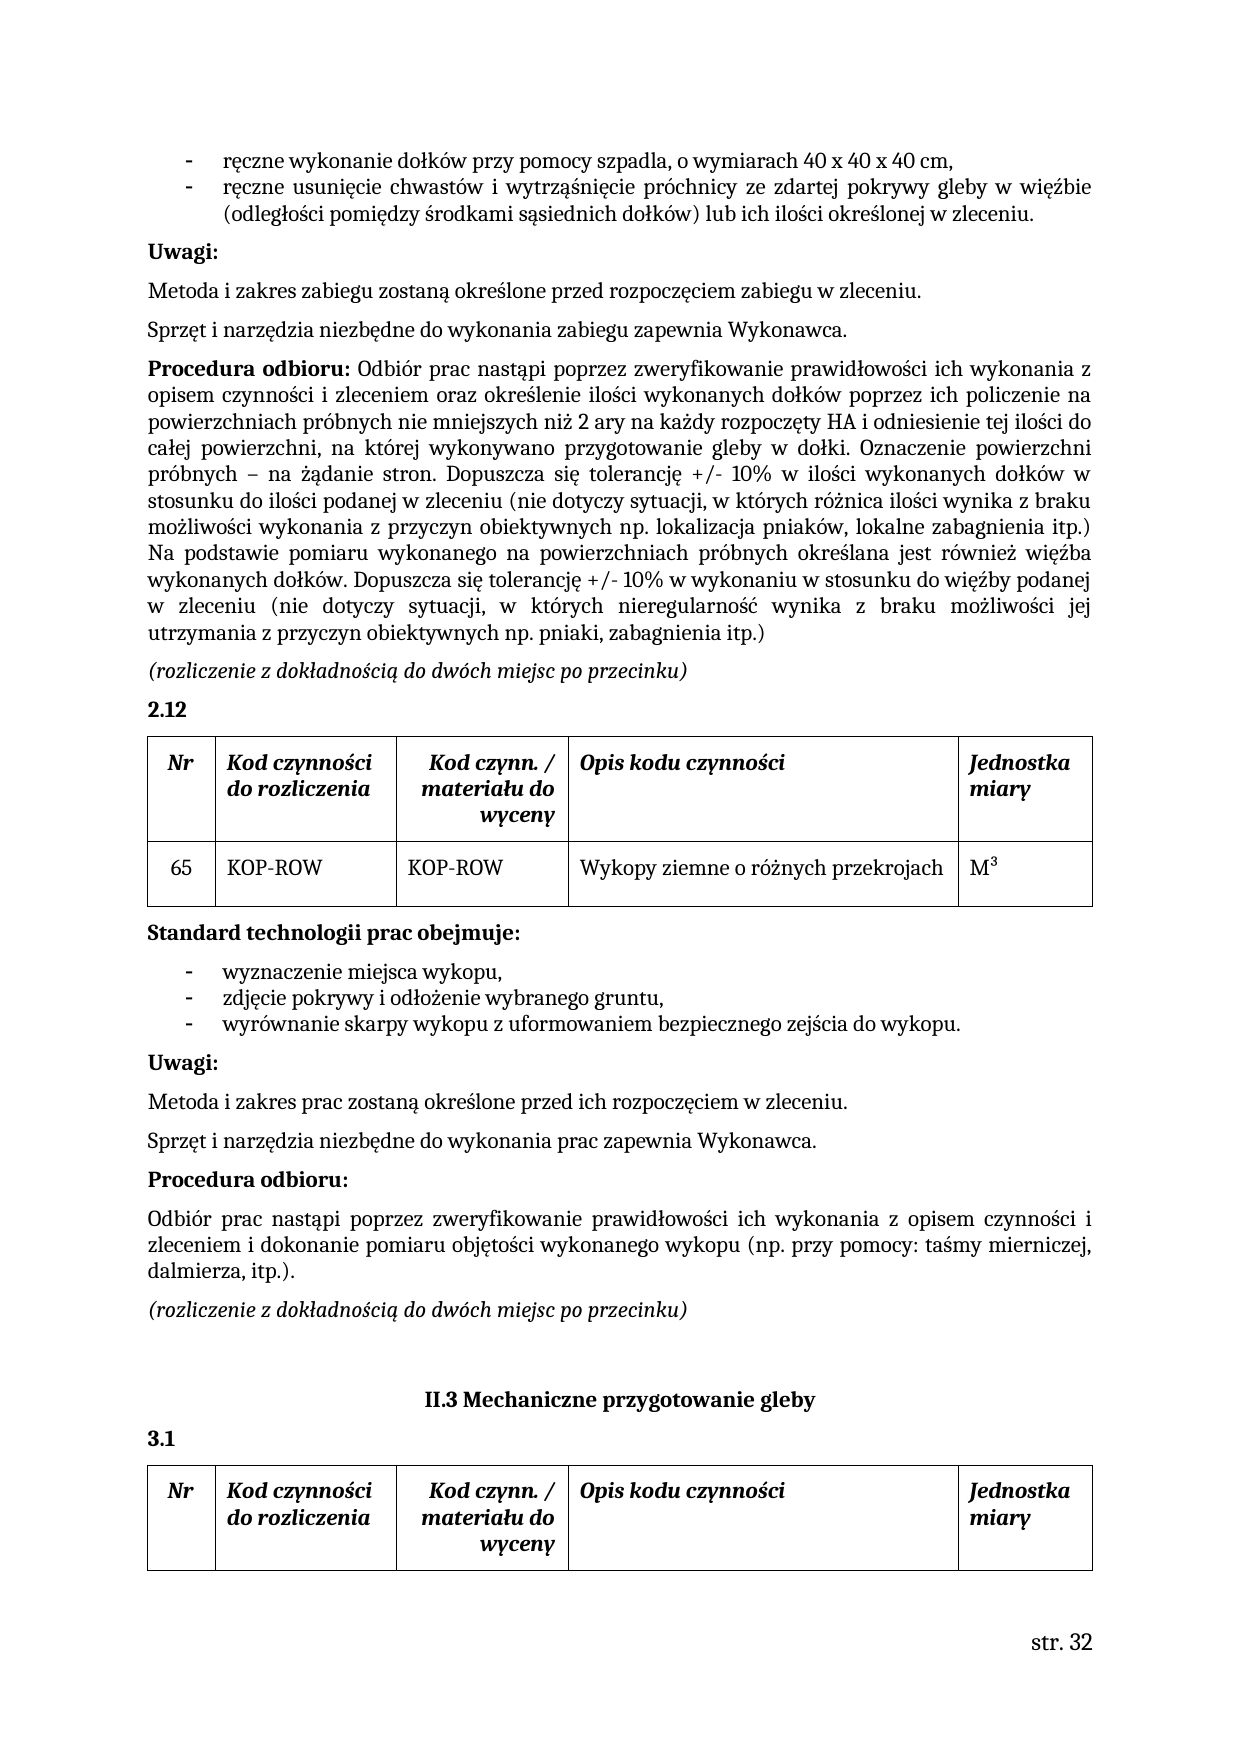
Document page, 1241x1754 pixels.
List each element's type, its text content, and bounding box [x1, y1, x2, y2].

text Sprzęt i narzędzia niezbędne do wykonania prac zapewnia Wykonawca. [148, 1128, 1093, 1154]
list zdjęcie pokrywy i odłożenie wybranego gruntu, [185, 985, 1093, 1011]
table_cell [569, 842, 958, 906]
text (rozliczenie z dokładnością do dwóch miejsc po przecinku) [148, 658, 1093, 684]
text 3.1 [148, 1426, 1093, 1452]
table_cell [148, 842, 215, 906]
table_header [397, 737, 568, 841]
list wyznaczenie miejsca wykopu, [185, 958, 1093, 985]
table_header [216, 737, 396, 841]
text 2.12 [148, 697, 1093, 723]
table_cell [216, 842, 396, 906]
text Uwagi: [148, 1050, 1093, 1076]
text Sprzęt i narzędzia niezbędne do wykonania zabiegu zapewnia Wykonawca. [148, 317, 1093, 343]
text Standard technologii prac obejmuje: [148, 919, 1093, 946]
text Metoda i zakres zabiegu zostaną określone przed rozpoczęciem zabiegu w zleceniu. [148, 278, 1093, 304]
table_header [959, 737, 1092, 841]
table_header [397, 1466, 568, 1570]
text II.3 Mechaniczne przygotowanie gleby [148, 1387, 1093, 1413]
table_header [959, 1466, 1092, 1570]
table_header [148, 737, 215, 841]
list wyrównanie skarpy wykopu z uformowaniem bezpiecznego zejścia do wykopu. [185, 1011, 1093, 1037]
text Procedura odbioru: Odbiór prac nastąpi poprzez zweryfikowanie prawidłowości ich wykonania z opisem czynności i zleceniem oraz określenie ilości wykonanych dołków poprzez ich policzenie na powierzchniach próbnych nie mniejszych niż 2 ary na każdy rozpoczęty HA i odniesienie tej ilości do całej powierzchni, na której wykonywano przygotowanie gleby w dołki. Oznaczenie powierzchni próbnych – na żądanie stron. Dopuszcza się tolerancję +/- 10% w ilości wykonanych dołków w stosunku do ilości podanej w zleceniu (nie dotyczy sytuacji, w których różnica ilości wynika z braku możliwości wykonania z przyczyn obiektywnych np. lokalizacja pniaków, lokalne zabagnienia itp.) Na podstawie pomiaru wykonanego na powierzchniach próbnych określana jest również więźba wykonanych dołków. Dopuszcza się tolerancję +/- 10% w wykonaniu w stosunku do więźby podanej w zleceniu (nie dotyczy sytuacji, w których nieregularność wynika z braku możliwości jej utrzymania z przyczyn obiektywnych np. pniaki, zabagnienia itp.) [148, 356, 1093, 646]
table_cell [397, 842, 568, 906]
text Metoda i zakres prac zostaną określone przed ich rozpoczęciem w zleceniu. [148, 1089, 1093, 1115]
text Procedura odbioru: [148, 1167, 1093, 1193]
list ręczne wykonanie dołków przy pomocy szpadla, o wymiarach 40 x 40 x 40 cm, [185, 148, 1093, 174]
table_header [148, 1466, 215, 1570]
text Uwagi: [148, 239, 1093, 266]
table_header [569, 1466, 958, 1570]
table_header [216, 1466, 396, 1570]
text (rozliczenie z dokładnością do dwóch miejsc po przecinku) [148, 1297, 1093, 1323]
list ręczne usunięcie chwastów i wytrząśnięcie próchnicy ze zdartej pokrywy gleby w więźbie (odległości pomiędzy środkami sąsiednich dołków) lub ich ilości określonej w zleceniu. [185, 174, 1093, 227]
text Odbiór prac nastąpi poprzez zweryfikowanie prawidłowości ich wykonania z opisem czynności i zleceniem i dokonanie pomiaru objętości wykonanego wykopu (np. przy pomocy: taśmy mierniczej, dalmierza, itp.). [148, 1205, 1093, 1284]
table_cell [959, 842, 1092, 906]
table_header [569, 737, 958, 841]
